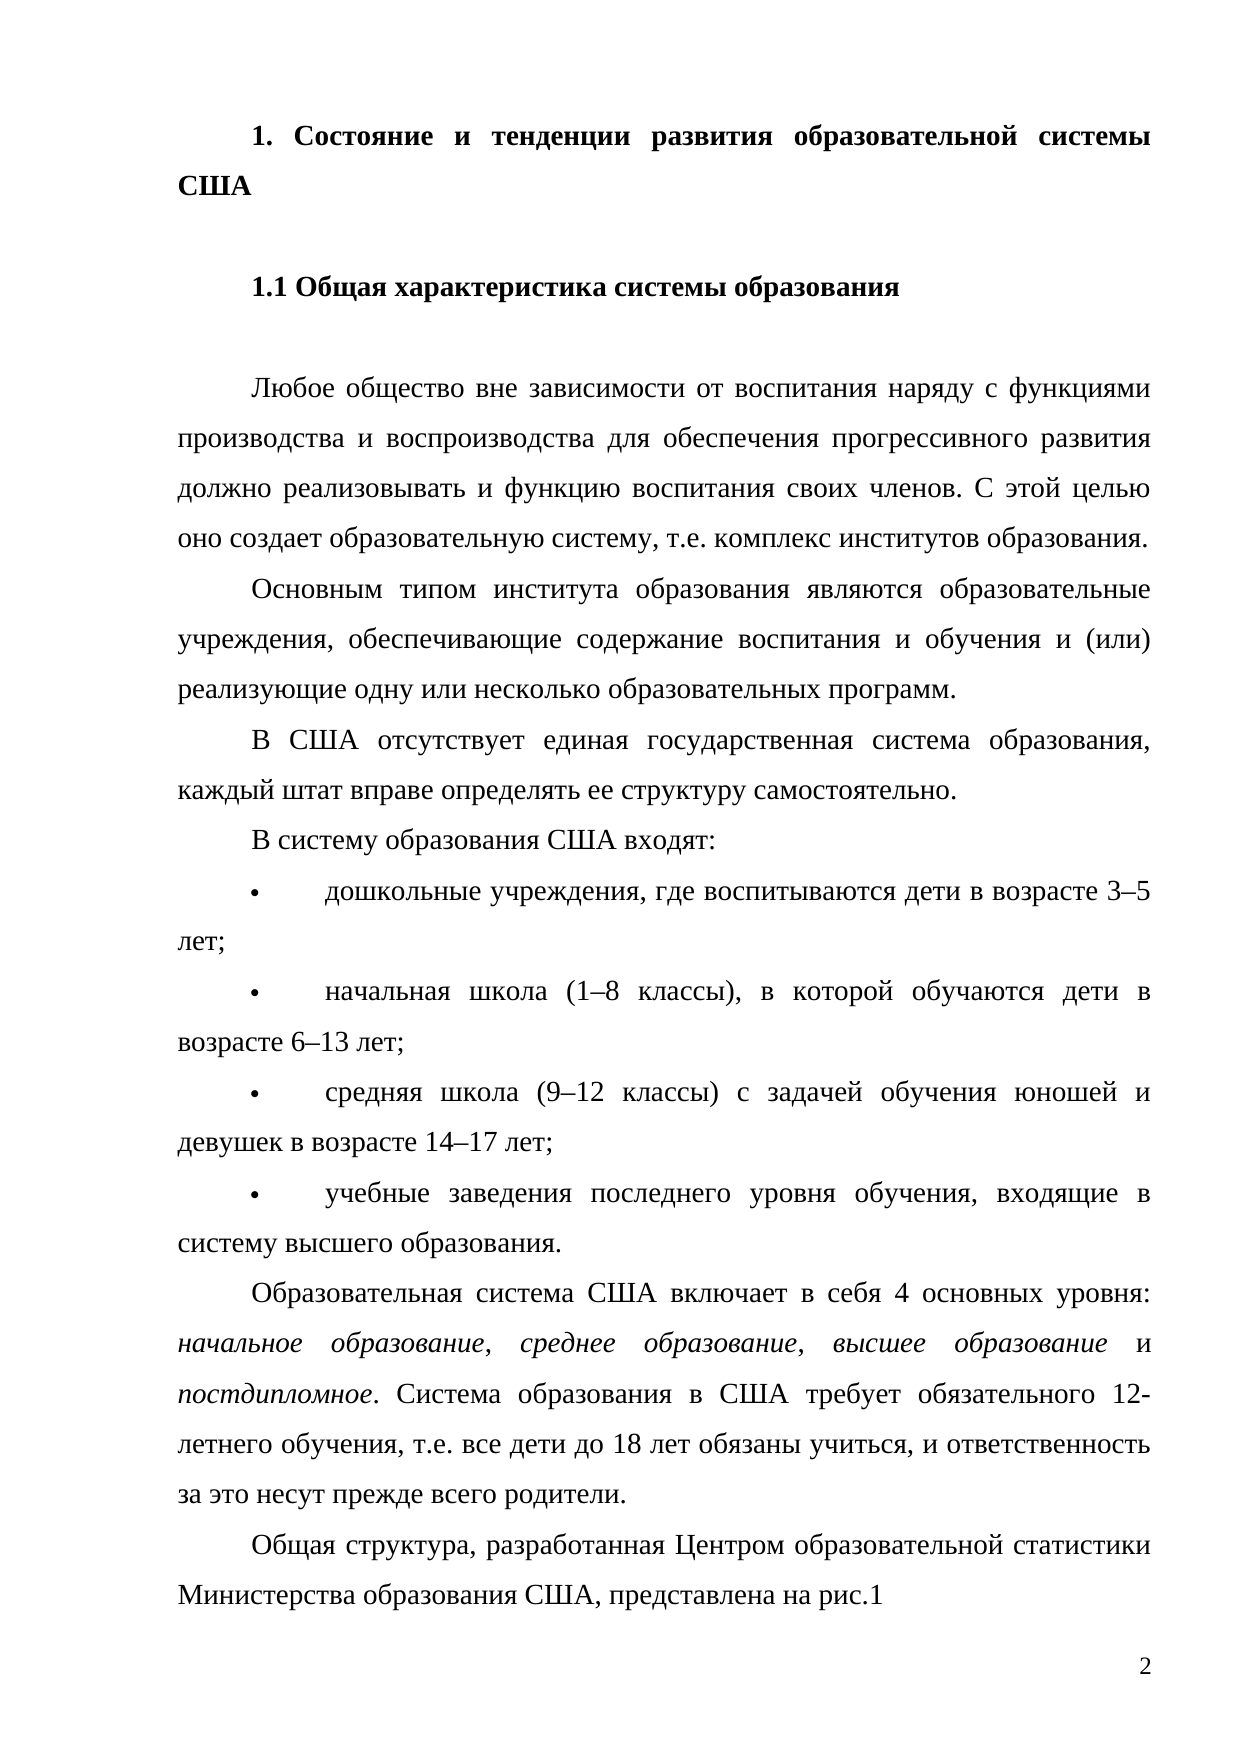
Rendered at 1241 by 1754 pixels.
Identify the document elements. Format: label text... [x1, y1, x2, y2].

list дошкольные учреждения, где воспитываются дети в возрасте 3–5 лет; [177, 873, 1152, 957]
text Основным типом института образования являются образовательные учреждения, обеспечивающие содержание воспитания и обучения и (или) реализующие одну или несколько образовательных программ. [177, 571, 1152, 705]
text Образовательная система США включает в себя 4 основных уровня: начальное образование, среднее образование, высшее образование и постдипломное. Система образования в США требует обязательного 12-летнего обучения, т.е. все дети до 18 лет обязаны учиться, и ответственность за это несут прежде всего родители. [177, 1275, 1152, 1510]
list начальная школа (1–8 классы), в которой обучаются дети в возрасте 6–13 лет; [177, 973, 1152, 1057]
list учебные заведения последнего уровня обучения, входящие в систему высшего образования. [177, 1175, 1152, 1258]
text 1.1 Общая характеристика системы образования [177, 269, 1152, 303]
text Любое общество вне зависимости от воспитания наряду с функциями производства и воспроизводства для обеспечения прогрессивного развития должно реализовывать и функцию воспитания своих членов. С этой целью оно создает образовательную систему, т.е. комплекс институтов образования. [177, 370, 1152, 554]
text В систему образования США входят: [177, 822, 1152, 856]
text В США отсутствует единая государственная система образования, каждый штат вправе определять ее структуру самостоятельно. [177, 722, 1152, 806]
text 1. Состояние и тенденции развития образовательной системы США [177, 118, 1152, 202]
list средняя школа (9–12 классы) с задачей обучения юношей и девушек в возрасте 14–17 лет; [177, 1074, 1152, 1158]
text Общая структура, разработанная Центром образовательной статистики Министерства образования США, представлена на рис.1 [177, 1527, 1152, 1611]
